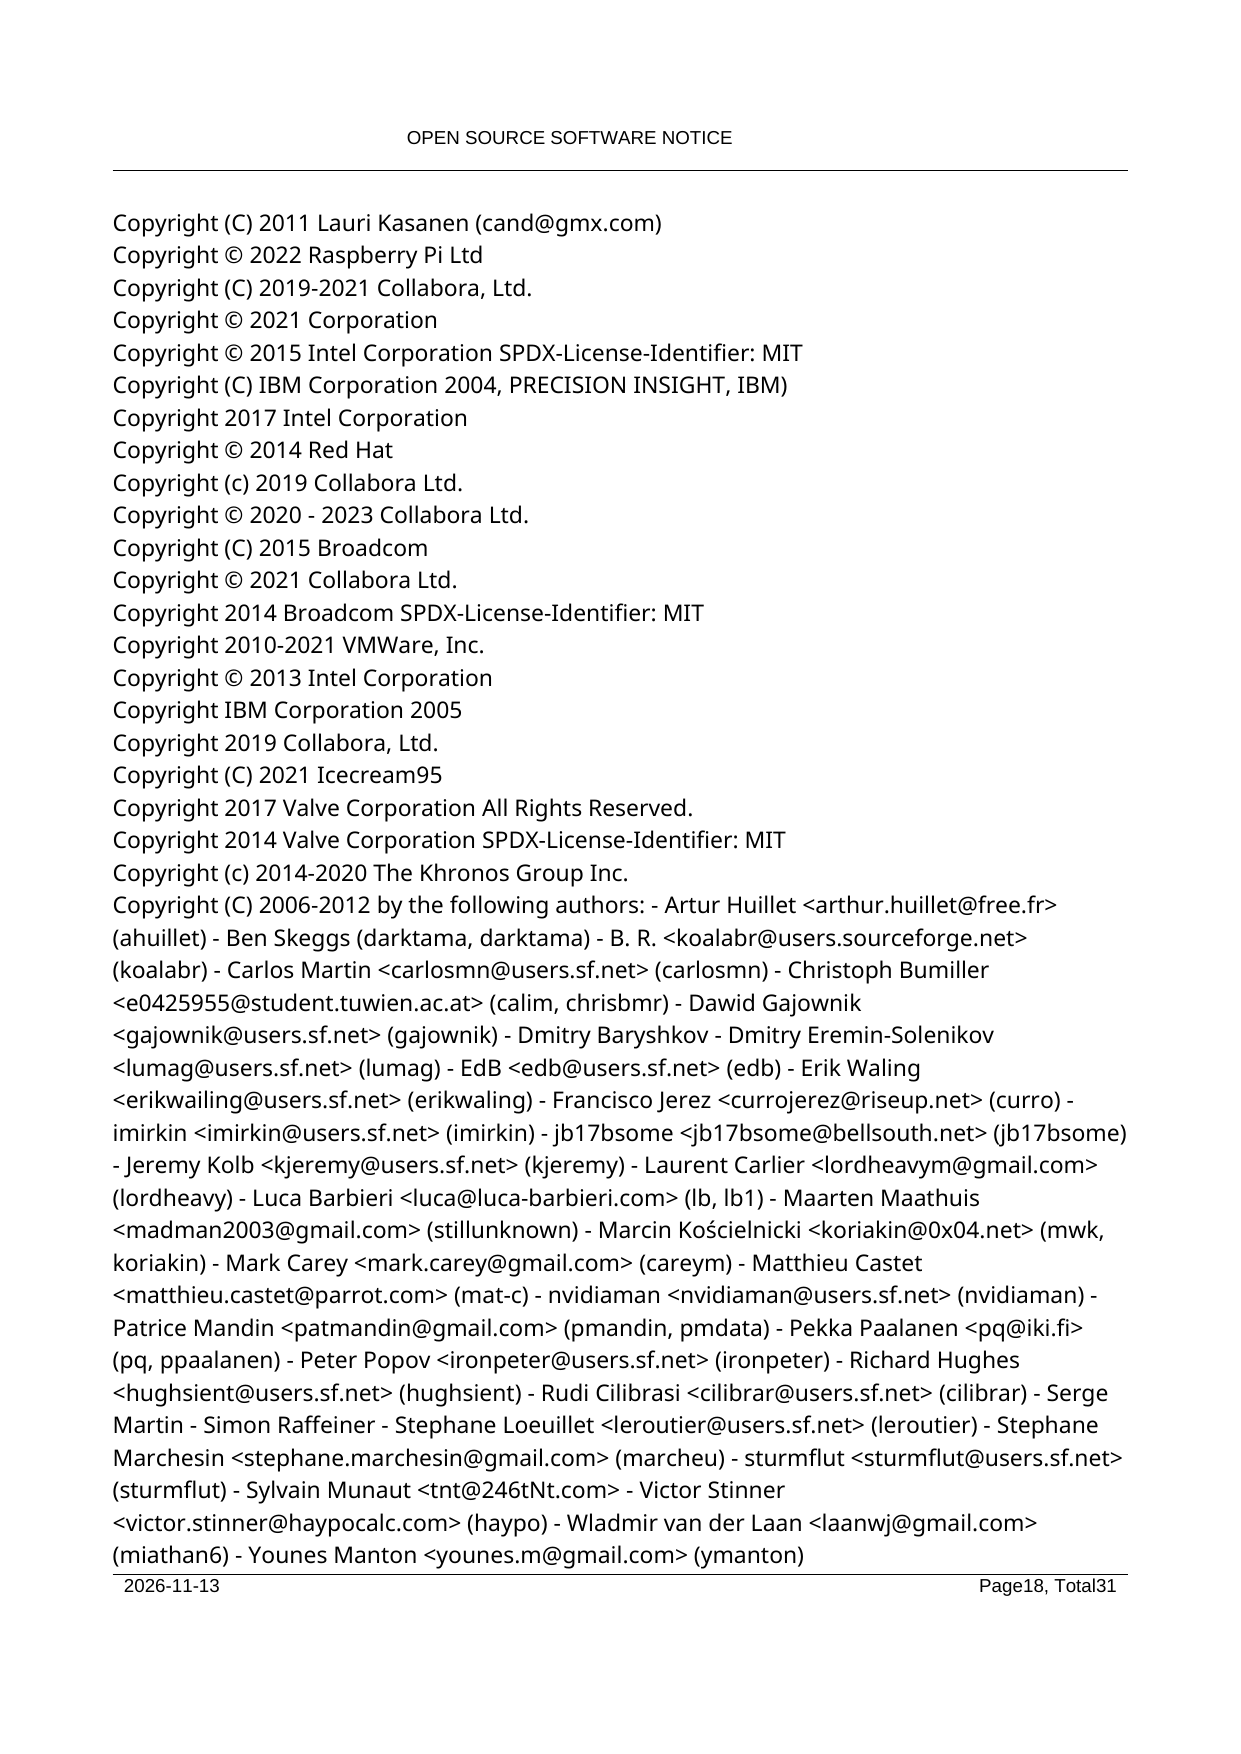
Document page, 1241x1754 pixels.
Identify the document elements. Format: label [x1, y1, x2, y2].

text [112, 206, 1128, 1571]
